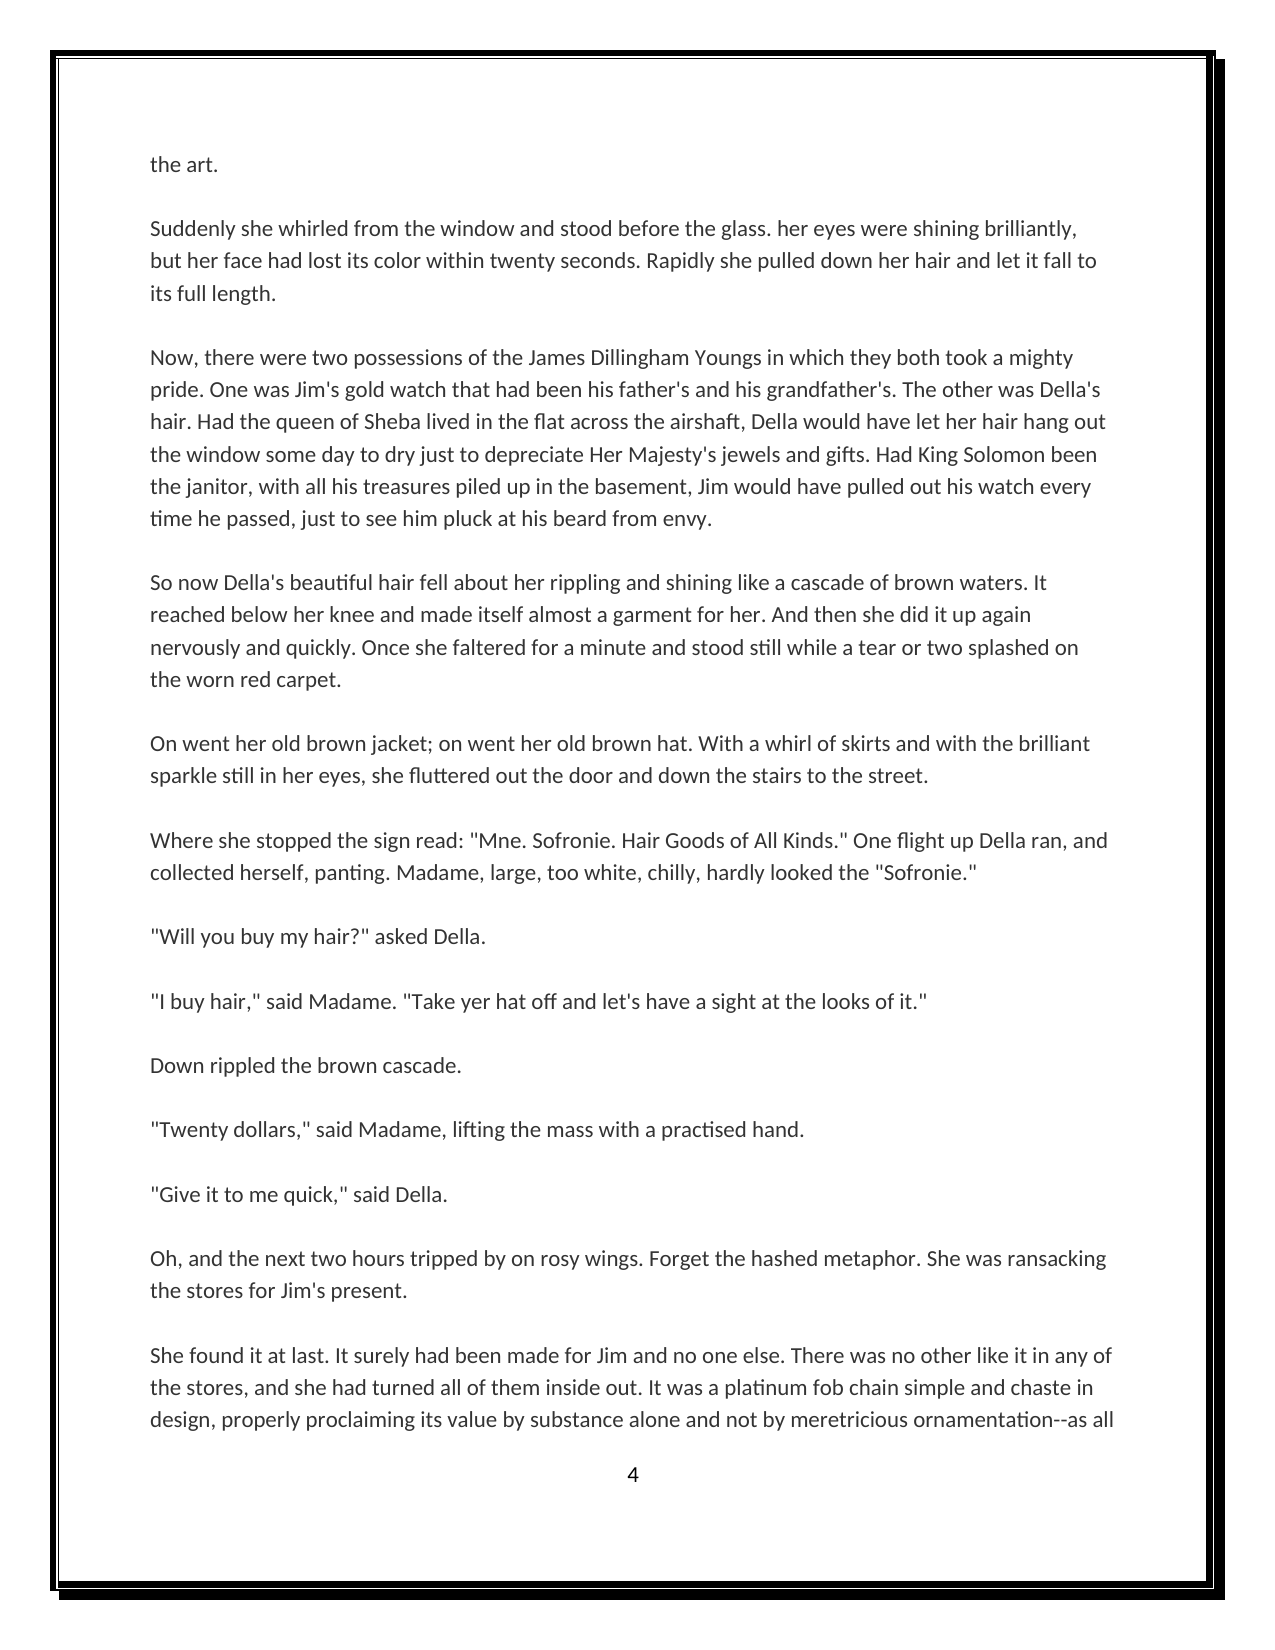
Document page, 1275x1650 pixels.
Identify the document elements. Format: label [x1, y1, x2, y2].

text [150, 150, 1116, 1433]
